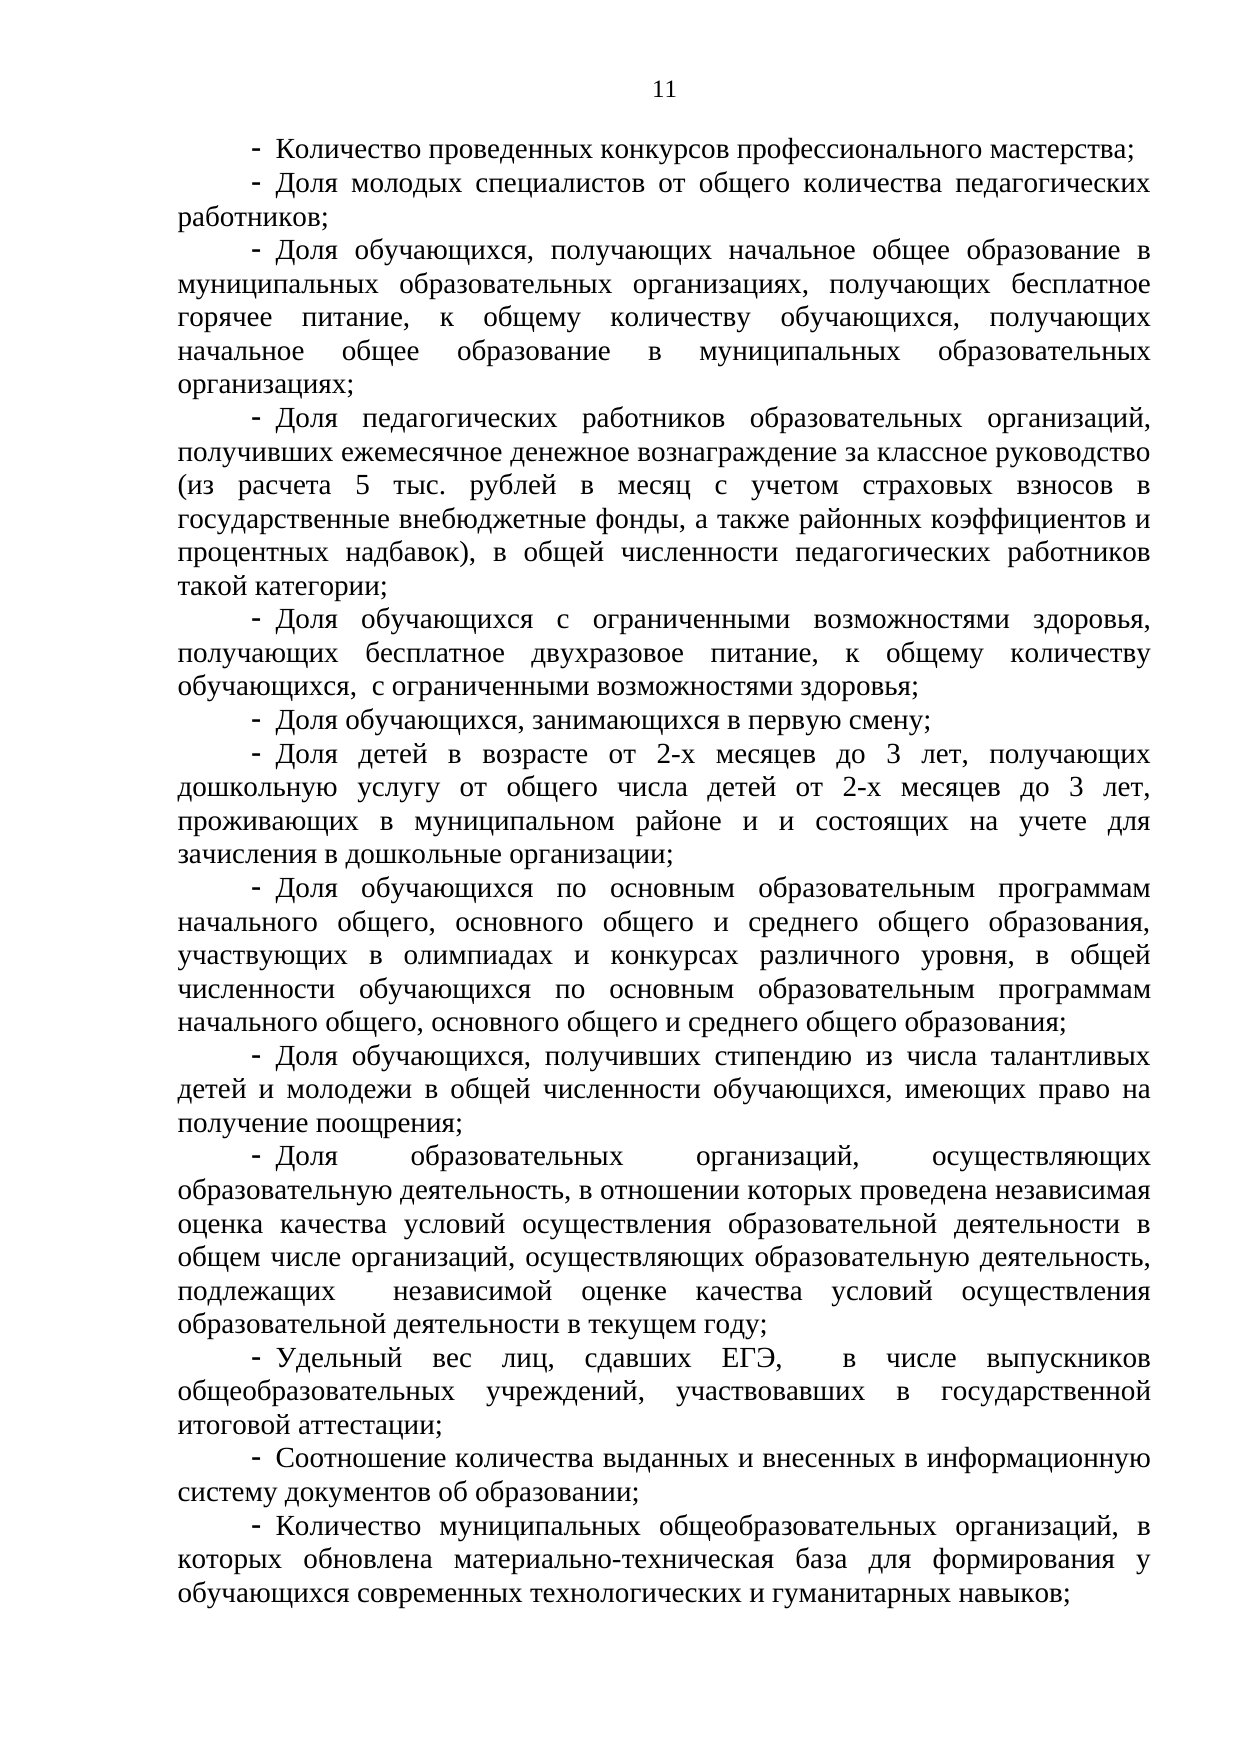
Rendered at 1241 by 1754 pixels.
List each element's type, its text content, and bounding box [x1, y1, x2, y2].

list Соотношение количества выданных и внесенных в информационную систему документов об образовании; [177, 1441, 1152, 1508]
list Доля детей в возрасте от 2-х месяцев до 3 лет, получающих дошкольную услугу от общего числа детей от 2-х месяцев до 3 лет, проживающих в муниципальном районе и и состоящих на учете для зачисления в дошкольные организации; [177, 736, 1152, 870]
list Доля педагогических работников образовательных организаций, получивших ежемесячное денежное вознаграждение за классное руководство (из расчета 5 тыс. рублей в месяц с учетом страховых взносов в государственные внебюджетные фонды, а также районных коэффициентов и процентных надбавок), в общей численности педагогических работников такой категории; [177, 400, 1152, 601]
list Доля обучающихся с ограниченными возможностями здоровья, получающих бесплатное двухразовое питание, к общему количеству обучающихся, с ограниченными возможностями здоровья; [177, 601, 1152, 702]
list Доля образовательных организаций, осуществляющих образовательную деятельность, в отношении которых проведена независимая оценка качества условий осуществления образовательной деятельности в общем числе организаций, осуществляющих образовательную деятельность, подлежащих независимой оценке качества условий осуществления образовательной деятельности в текущем году; [177, 1138, 1152, 1340]
list Количество проведенных конкурсов профессионального мастерства; [177, 131, 1152, 165]
list Доля обучающихся, получающих начальное общее образование в муниципальных образовательных организациях, получающих бесплатное горячее питание, к общему количеству обучающихся, получающих начальное общее образование в муниципальных образовательных организациях; [177, 232, 1152, 400]
list Удельный вес лиц, сдавших ЕГЭ, в числе выпускников общеобразовательных учреждений, участвовавших в государственной итоговой аттестации; [177, 1340, 1152, 1441]
list Доля обучающихся по основным образовательным программам начального общего, основного общего и среднего общего образования, участвующих в олимпиадах и конкурсах различного уровня, в общей численности обучающихся по основным образовательным программам начального общего, основного общего и среднего общего образования; [177, 870, 1152, 1038]
list Доля молодых специалистов от общего количества педагогических работников; [177, 165, 1152, 232]
list Количество муниципальных общеобразовательных организаций, в которых обновлена материально-техническая база для формирования у обучающихся современных технологических и гуманитарных навыков; [177, 1508, 1152, 1608]
list Доля обучающихся, занимающихся в первую смену; [177, 702, 1152, 736]
list Доля обучающихся, получивших стипендию из числа талантливых детей и молодежи в общей численности обучающихся, имеющих право на получение поощрения; [177, 1038, 1152, 1138]
